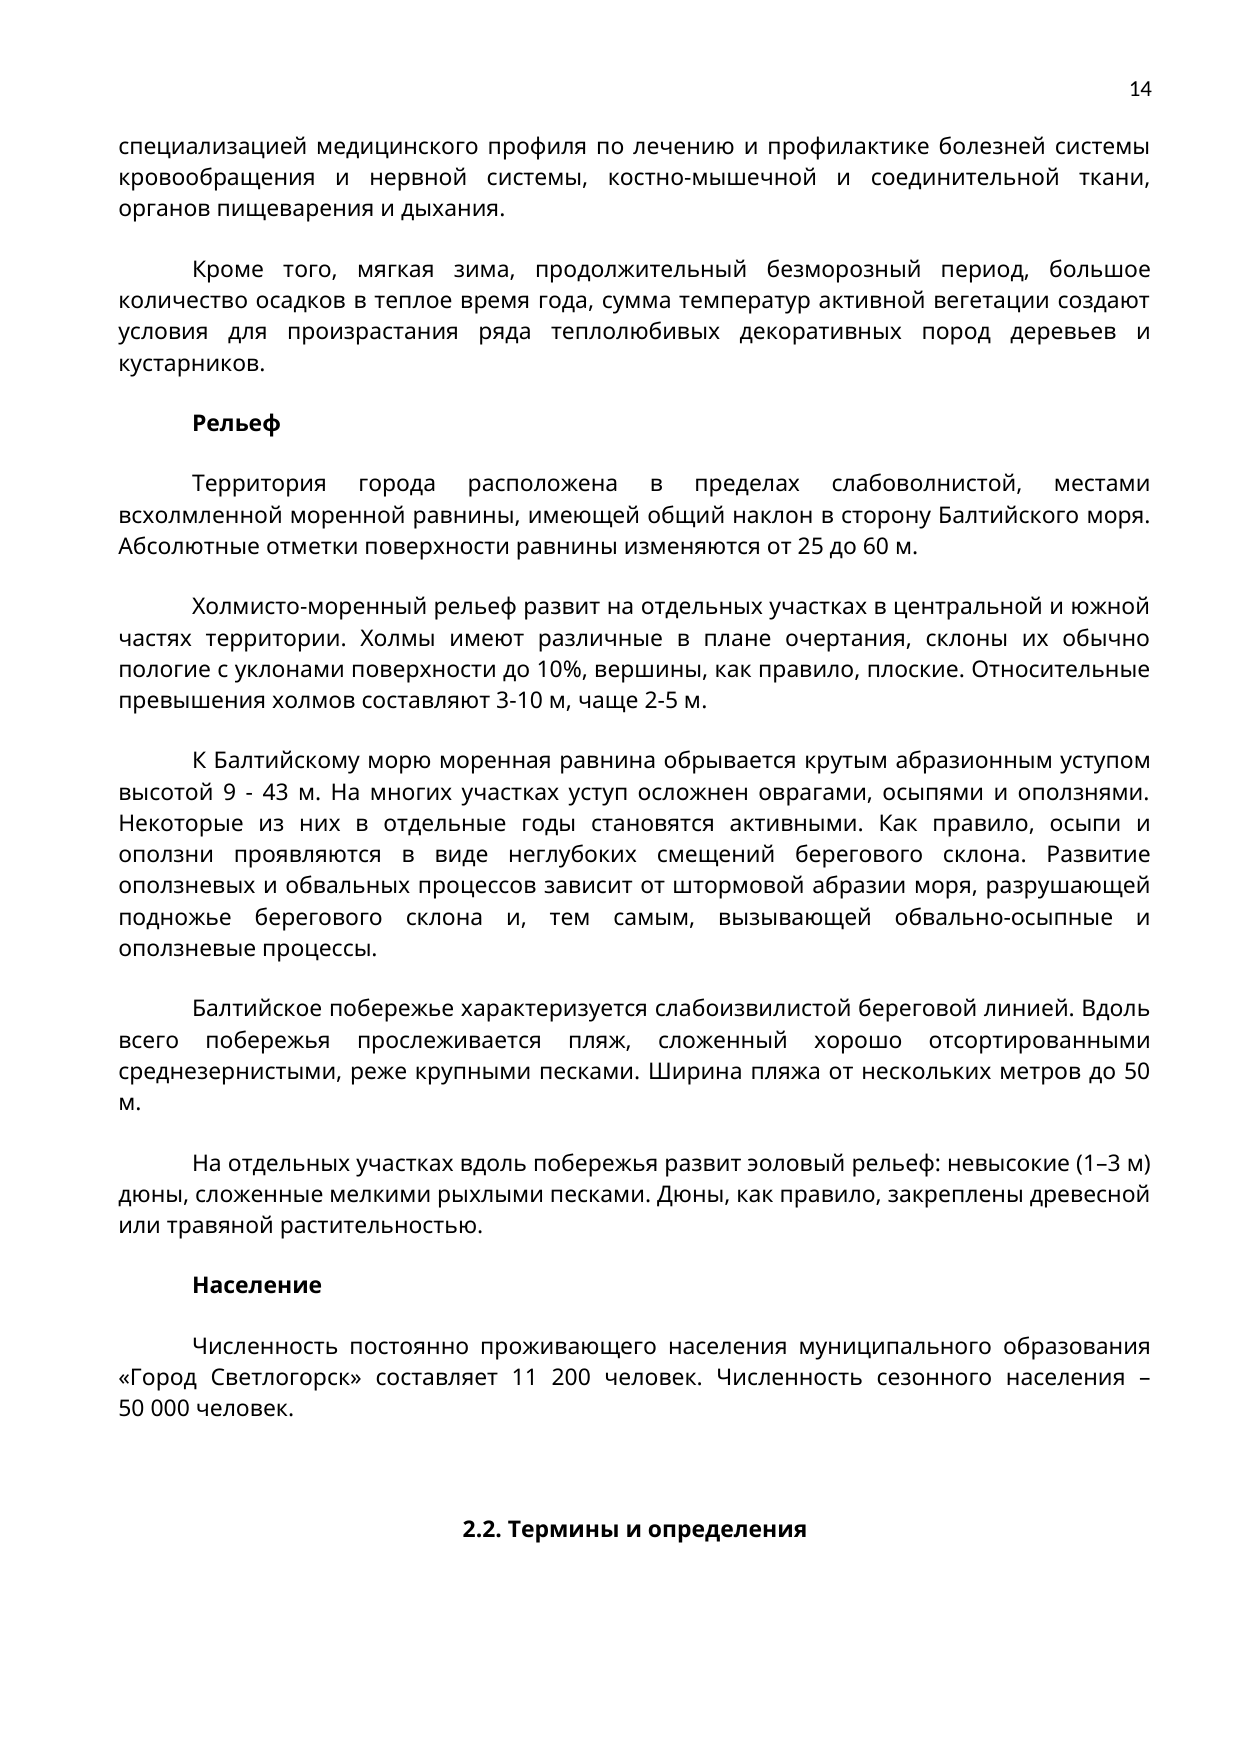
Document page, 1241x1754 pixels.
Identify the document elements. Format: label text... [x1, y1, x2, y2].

text Балтийское побережье характеризуется слабоизвилистой береговой линией. Вдоль всего побережья прослеживается пляж, сложенный хорошо отсортированными среднезернистыми, реже крупными песками. Ширина пляжа от нескольких метров до 50 м. [118, 992, 1152, 1117]
text К Балтийскому морю моренная равнина обрывается крутым абразионным уступом высотой 9 - 43 м. На многих участках уступ осложнен оврагами, осыпями и оползнями. Некоторые из них в отдельные годы становятся активными. Как правило, осыпи и оползни проявляются в виде неглубоких смещений берегового склона. Развитие оползневых и обвальных процессов зависит от штормовой абразии моря, разрушающей подножье берегового склона и, тем самым, вызывающей обвально-осыпные и оползневые процессы. [118, 744, 1152, 963]
text Кроме того, мягкая зима, продолжительный безморозный период, большое количество осадков в теплое время года, сумма температур активной вегетации создают условия для произрастания ряда теплолюбивых декоративных пород деревьев и кустарников. [118, 253, 1152, 378]
text 2.2. Термины и определения [118, 1513, 1152, 1544]
text Территория города расположена в пределах слабоволнистой, местами всхолмленной моренной равнины, имеющей общий наклон в сторону Балтийского моря. Абсолютные отметки поверхности равнины изменяются от 25 до 60 м. [118, 467, 1152, 561]
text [118, 130, 1152, 224]
text На отдельных участках вдоль побережья развит эоловый рельеф: невысокие (1–3 м) дюны, сложенные мелкими рыхлыми песками. Дюны, как правило, закреплены древесной или травяной растительностью. [118, 1147, 1152, 1240]
text Рельеф [118, 407, 1152, 438]
text Холмисто-моренный рельеф развит на отдельных участках в центральной и южной частях территории. Холмы имеют различные в плане очертания, склоны их обычно пологие с уклонами поверхности до 10%, вершины, как правило, плоские. Относительные превышения холмов составляют 3-10 м, чаще 2-5 м. [118, 590, 1152, 715]
text Население [118, 1269, 1152, 1301]
text Численность постоянно проживающего населения муниципального образования «Город Светлогорск» составляет 11 200 человек. Численность сезонного населения – 50 000 человек. [118, 1330, 1152, 1424]
